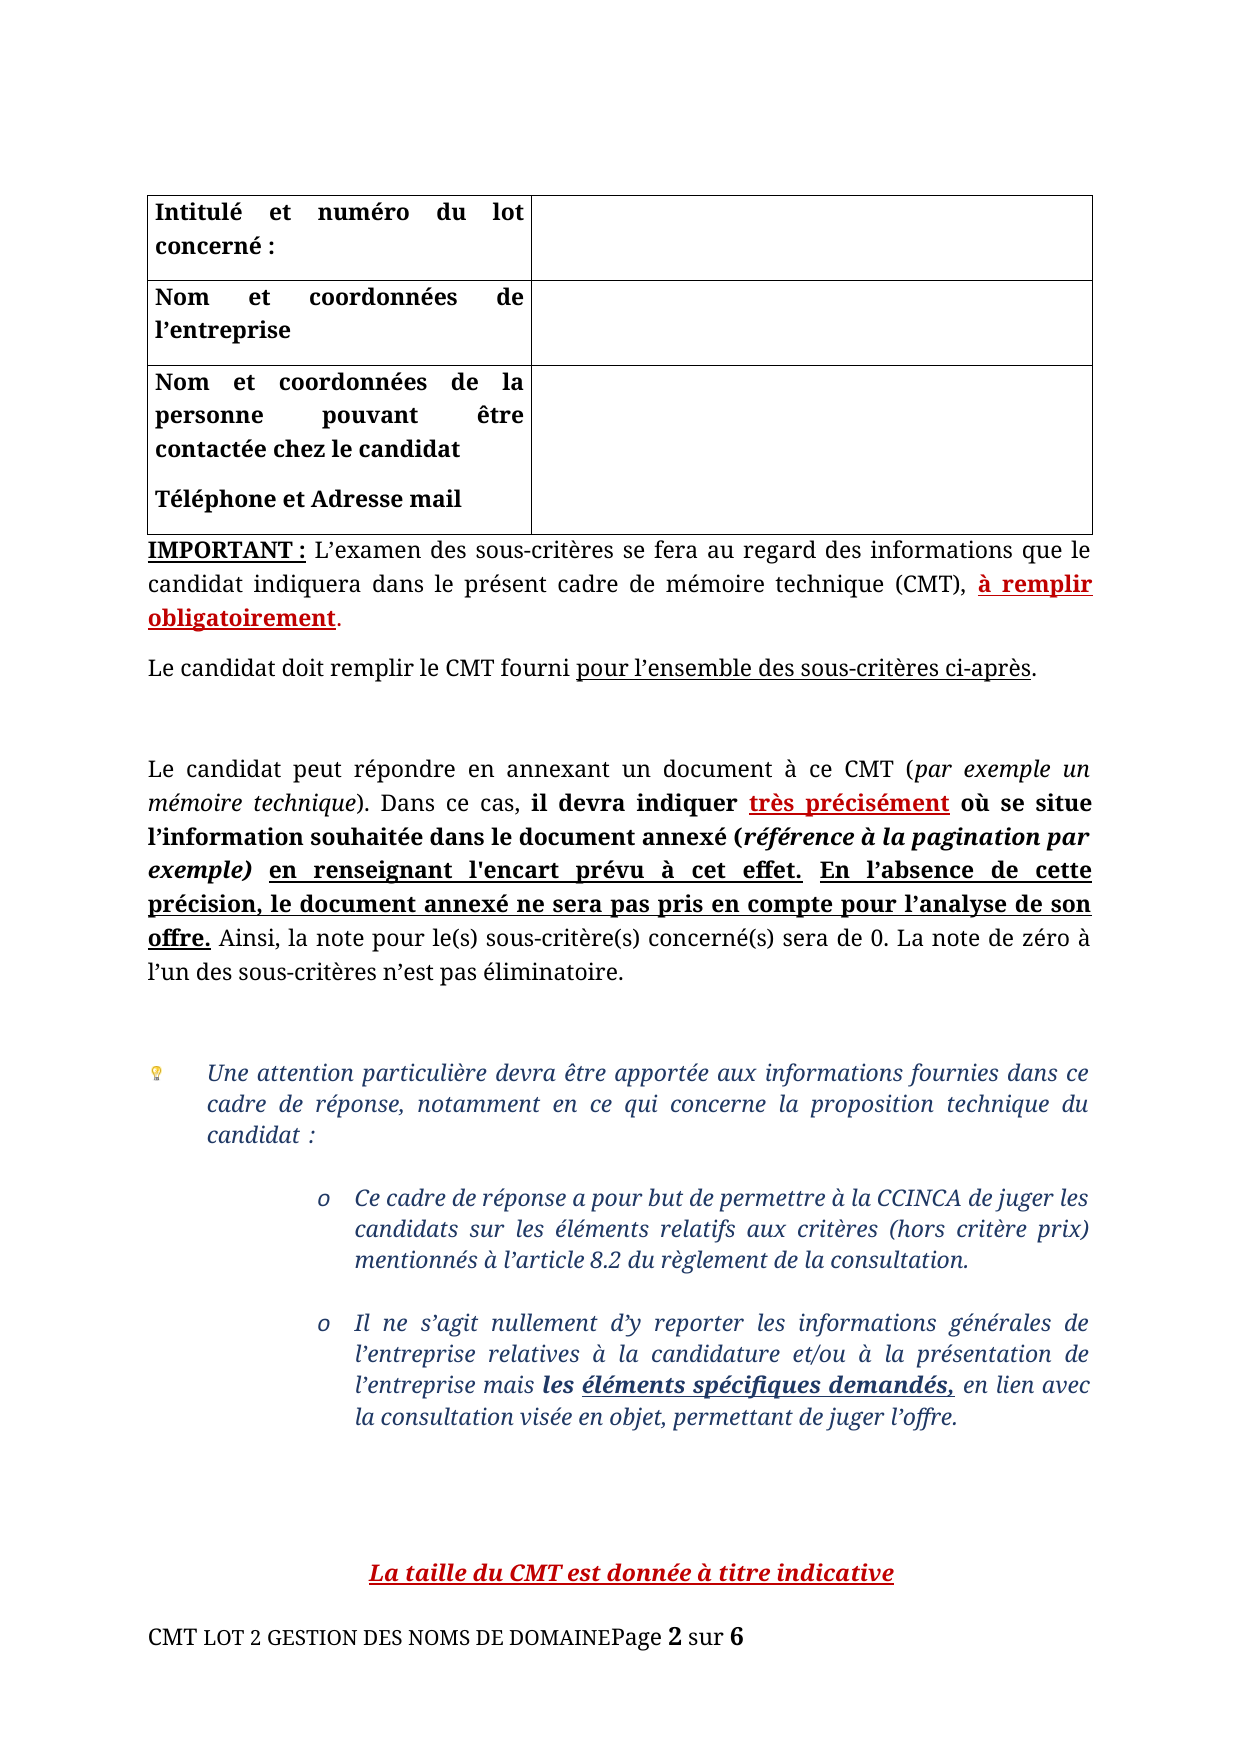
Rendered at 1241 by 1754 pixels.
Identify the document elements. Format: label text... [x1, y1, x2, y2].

text Le candidat doit remplir le CMT fourni pour l’ensemble des sous-critères ci-après. [148, 652, 1093, 684]
list Il ne s’agit nullement d’y reporter les informations générales de l’entreprise relatives à la candidature et/ou à la présentation de l’entreprise mais les éléments spécifiques demandés, en lien avec la consultation visée en objet, permettant de juger l’offre. [317, 1307, 1093, 1432]
table_cell [532, 281, 1092, 364]
table_cell Nom et coordonnées de la personne pouvant être contactée chez le candidat Téléphone et Adresse mail [148, 366, 531, 533]
table_cell Nom et coordonnées de l’entreprise [148, 281, 531, 364]
text Le candidat peut répondre en annexant un document à ce CMT (par exemple un mémoire technique). Dans ce cas, il devra indiquer très précisément où se situe l’information souhaitée dans le document annexé (référence à la pagination par exemple) en renseignant l'encart prévu à cet effet. En l’absence de cette précision, le document annexé ne sera pas pris en compte pour l’analyse de son offre. Ainsi, la note pour le(s) sous-critère(s) concerné(s) sera de 0. La note de zéro à l’un des sous-critères n’est pas éliminatoire. [148, 753, 1093, 987]
list Une attention particulière devra être apportée aux informations fournies dans ce cadre de réponse, notamment en ce qui concerne la proposition technique du candidat : [148, 1057, 1093, 1150]
list Ce cadre de réponse a pour but de permettre à la CCINCA de juger les candidats sur les éléments relatifs aux critères (hors critère prix) mentionnés à l’article 8.2 du règlement de la consultation. [317, 1182, 1093, 1275]
picture [148, 1064, 166, 1081]
table_header Intitulé et numéro du lot concerné : [148, 196, 531, 280]
text La taille du CMT est donnée à titre indicative [295, 1557, 1093, 1588]
table_cell [532, 366, 1092, 533]
text IMPORTANT : L’examen des sous-critères se fera au regard des informations que le candidat indiquera dans le présent cadre de mémoire technique (CMT), à remplir obligatoirement. [148, 535, 1093, 633]
table_header [532, 196, 1092, 280]
